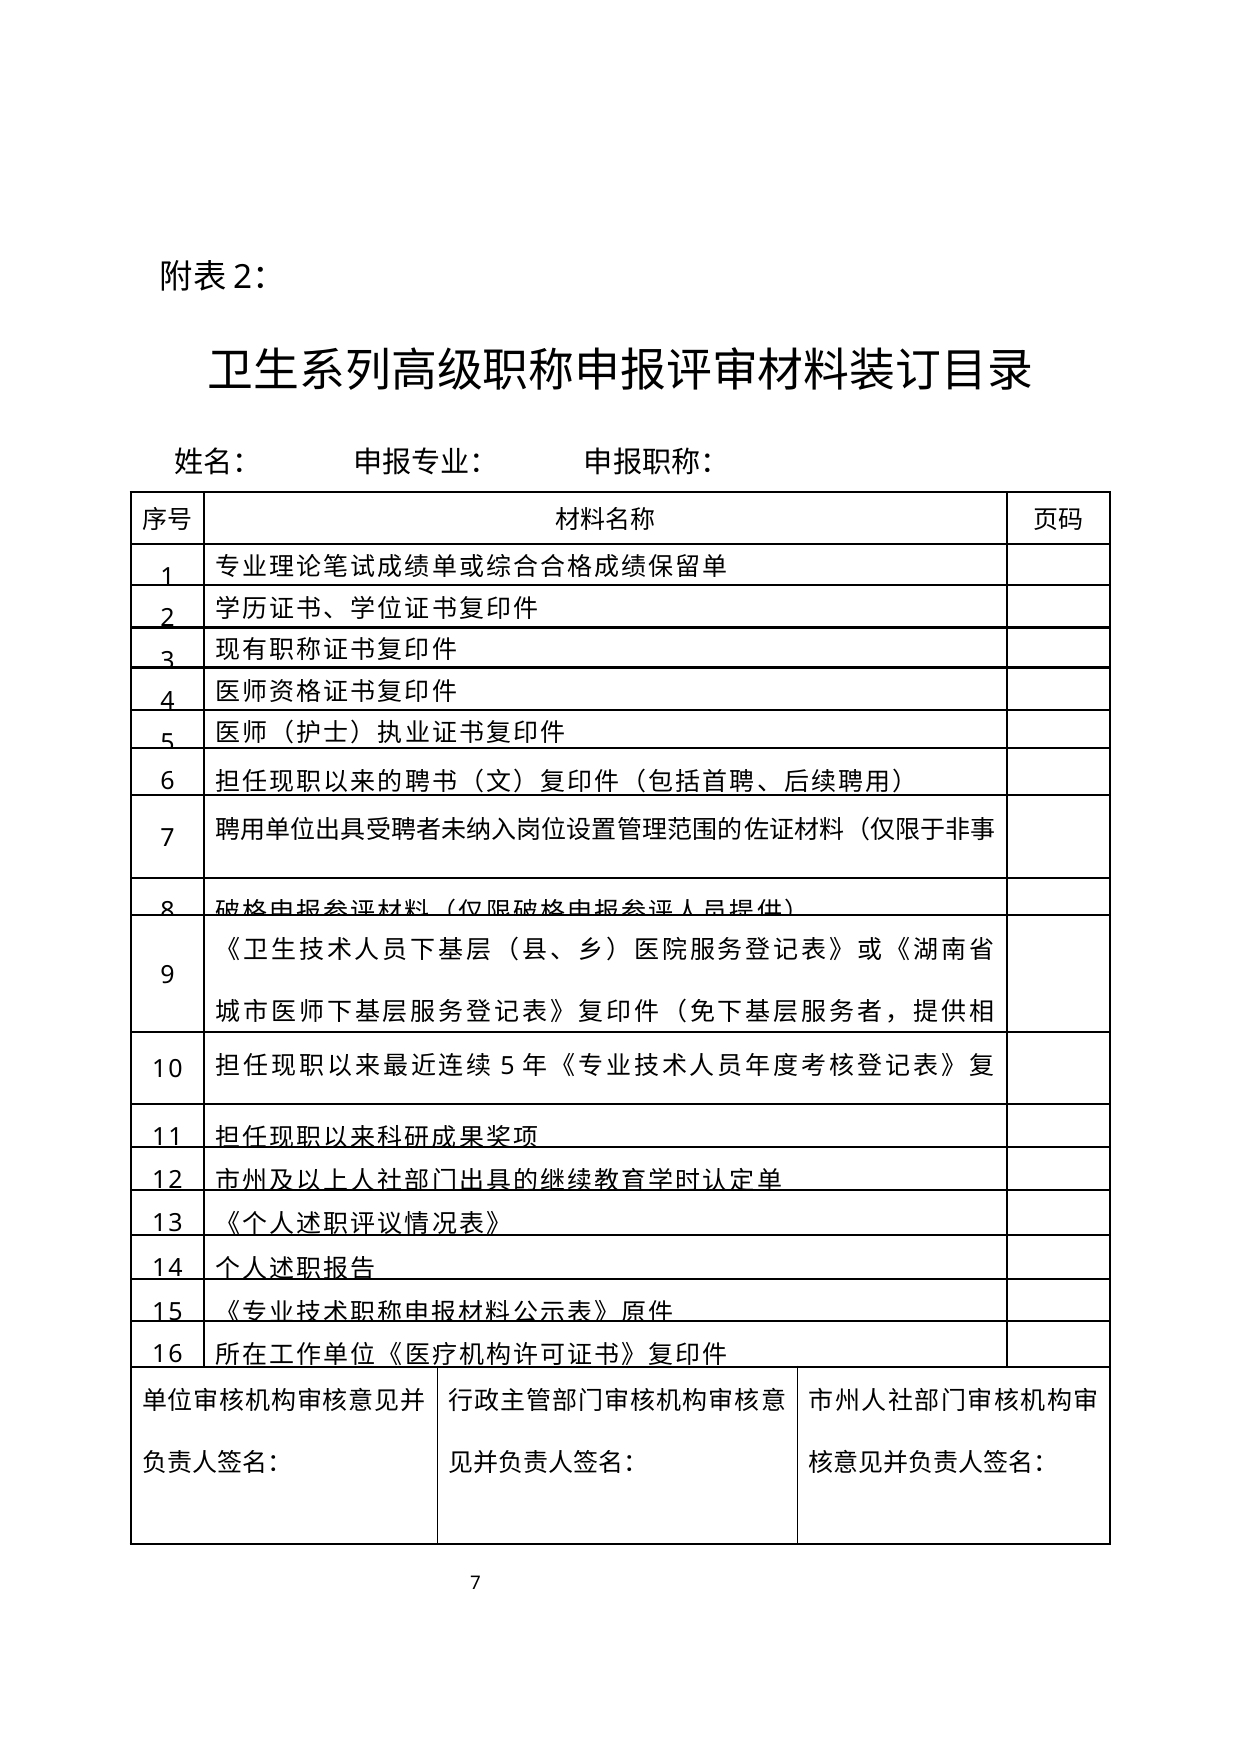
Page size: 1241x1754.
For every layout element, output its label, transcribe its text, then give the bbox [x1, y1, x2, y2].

text 卫生系列高级职称申报评审材料装订目录 [159, 305, 1081, 429]
table_cell 所在工作单位《医疗机构许可证书》复印件 [205, 1322, 1006, 1366]
table_cell 担任现职以来的聘书（文）复印件（包括首聘、后续聘用） [205, 749, 1006, 794]
table_cell 11 [132, 1105, 203, 1146]
table_cell 2 [132, 586, 203, 626]
table_cell 担任现职以来最近连续5年《专业技术人员年度考核登记表》复印件 [205, 1033, 1006, 1103]
table_cell [1008, 711, 1109, 747]
table_header 页码 [1008, 493, 1109, 543]
table_cell 医师资格证书复印件 [205, 669, 1006, 709]
table_cell [1008, 796, 1109, 877]
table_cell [132, 1368, 437, 1542]
table_cell 担任现职以来科研成果奖项 [205, 1105, 1006, 1146]
table_cell 专业理论笔试成绩单或综合合格成绩保留单 [205, 545, 1006, 584]
text 附表2： [159, 243, 1081, 305]
table_cell 聘用单位出具受聘者未纳入岗位设置管理范围的佐证材料（仅限于非事业单位类别人员或事业单位非在编人员提交） [205, 796, 1006, 877]
table_cell [1008, 629, 1109, 666]
table_cell [1008, 916, 1109, 1031]
table_cell [1008, 1148, 1109, 1188]
table_header 序号 [132, 493, 203, 543]
table_cell 1 [132, 545, 203, 584]
table_cell 5 [132, 711, 203, 747]
table_cell 个人述职报告 [205, 1236, 1006, 1278]
table_cell [1008, 669, 1109, 709]
table_cell 6 [132, 749, 203, 794]
table_cell 16 [132, 1322, 203, 1366]
table_cell 医师（护士）执业证书复印件 [205, 711, 1006, 747]
table_cell 7 [132, 796, 203, 877]
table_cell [438, 1368, 797, 1542]
table_cell 12２ [132, 1148, 203, 1188]
table_cell 13 [132, 1191, 203, 1234]
table_cell 破格申报参评材料（仅限破格申报参评人员提供） [205, 879, 1006, 914]
table_cell [1008, 1033, 1109, 1103]
table_cell 市州及以上人社部门出具的继续教育学时认定单 [205, 1148, 1006, 1188]
table_cell [1008, 545, 1109, 584]
table_cell [1008, 586, 1109, 626]
table_cell [1008, 1105, 1109, 1146]
table_cell [1008, 749, 1109, 794]
table_cell 15 [132, 1280, 203, 1320]
table_header 材料名称 [205, 493, 1006, 543]
table_cell 《个人述职评议情况表》 [205, 1191, 1006, 1234]
table_cell [1008, 1236, 1109, 1278]
table_cell 10 [132, 1033, 203, 1103]
table_cell 9 [132, 916, 203, 1031]
table_cell 《卫生技术人员下基层（县、乡）医院服务登记表》或《湖南省城市医师下基层服务登记表》复印件（免下基层服务者，提供相应佐证材料） [205, 916, 1006, 1031]
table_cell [798, 1368, 1109, 1542]
table_cell 3 [132, 629, 203, 666]
table_cell 8 [132, 879, 203, 914]
table_cell 现有职称证书复印件 [205, 629, 1006, 666]
table_cell 14 [132, 1236, 203, 1278]
table_cell 学历证书、学位证书复印件 [205, 586, 1006, 626]
table_cell [1008, 1191, 1109, 1234]
table_cell [1008, 1280, 1109, 1320]
table_cell 《专业技术职称申报材料公示表》原件 [205, 1280, 1006, 1320]
text 姓名： 申报专业： 申报职称： [159, 429, 1081, 491]
table_cell [1008, 879, 1109, 914]
table_cell [1008, 1322, 1109, 1366]
table_cell 4 [132, 669, 203, 709]
